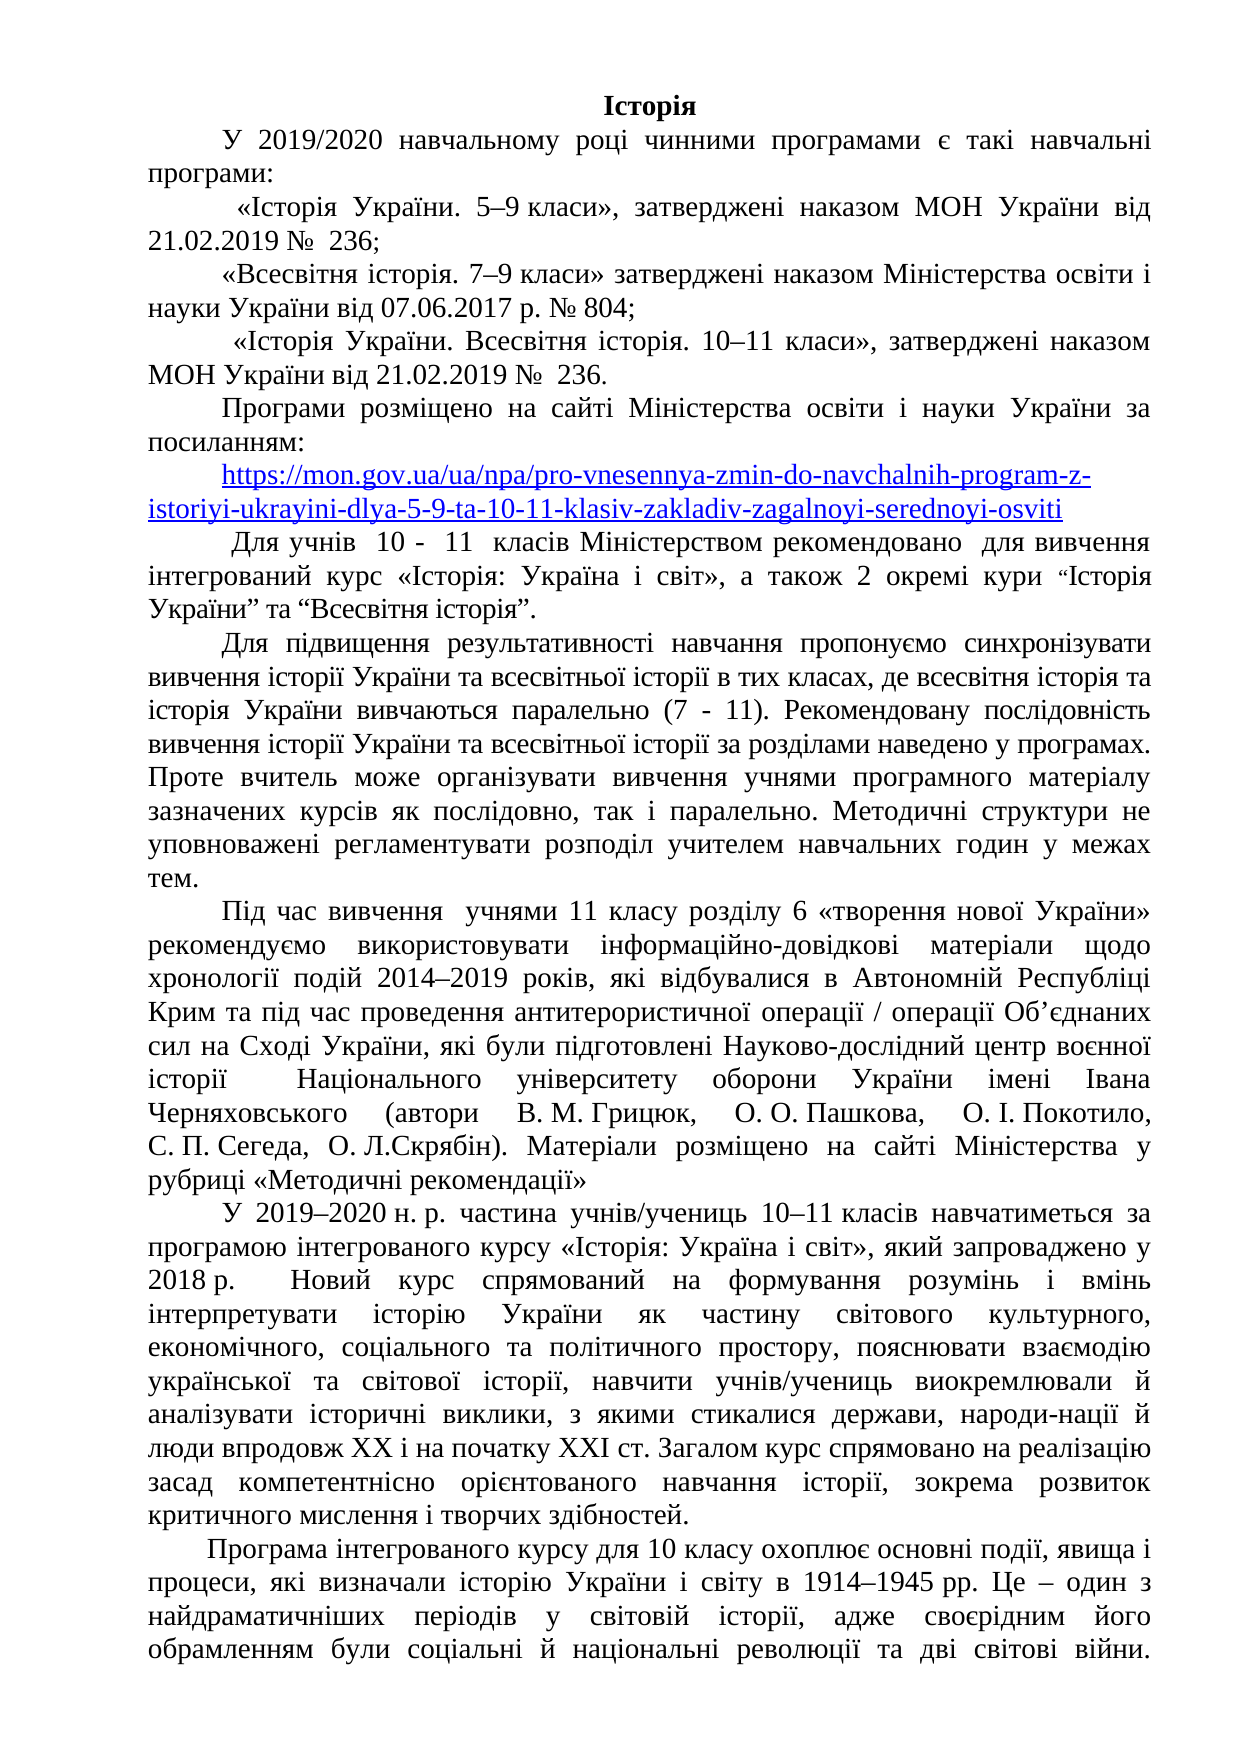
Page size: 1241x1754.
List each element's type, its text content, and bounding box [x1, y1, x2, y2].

text У 2019/2020 навчальному році чинними програмами є такі навчальні програми: [148, 122, 1152, 189]
text Програми розміщено на сайті Міністерства освіти і науки України за посиланням: [148, 390, 1152, 457]
text https://mon.gov.ua/ua/npa/pro-vnesennya-zmin-do-navchalnih-program-z-istoriyi-ukrayini-dlya-5-9-ta-10-11-klasiv-zakladiv-zagalnoyi-serednoyi-osviti [148, 457, 1152, 524]
text Під час вивчення учнями 11 класу розділу 6 «творення нової України» рекомендуємо використовувати інформаційно-довідкові матеріали щодо хронології подій 2014–2019 років, які відбувалися в Автономній Республіці Крим та під час проведення антитерористичної операції / операції Об’єднаних сил на Сході України, які були підготовлені Науково-дослідний центр воєнної історії Національного університету оборони України імені Івана Черняховського (автори В. М. Грицюк, О. О. Пашкова, О. І. Покотило, С. П. Сегеда, О. Л.Скрябін). Матеріали розміщено на сайті Міністерства у рубриці «Методичні рекомендації» [148, 893, 1152, 1195]
text Для підвищення результативності навчання пропонуємо синхронізувати вивчення історії України та всесвітньої історії в тих класах, де всесвітня історія та історія України вивчаються паралельно (7 - 11). Рекомендовану послідовність вивчення історії України та всесвітньої історії за розділами наведено у програмах. Проте вчитель може організувати вивчення учнями програмного матеріалу зазначених курсів як послідовно, так і паралельно. Методичні структури не уповноважені регламентувати розподіл учителем навчальних годин у межах тем. [148, 625, 1152, 893]
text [148, 1531, 1152, 1665]
text «Історія України. Всесвітня історія. 10–11 класи», затверджені наказом МОН України від 21.02.2019 № 236. [148, 323, 1152, 390]
text У 2019–2020 н. р. частина учнів/учениць 10–11 класів навчатиметься за програмою інтегрованого курсу «Історія: Україна і світ», який запроваджено у 2018 р. Новий курс спрямований на формування розумінь і вмінь інтерпретувати історію України як частину світового культурного, економічного, соціального та політичного простору, пояснювати взаємодію української та світової історії, навчити учнів/учениць виокремлювали й аналізувати історичні виклики, з якими стикалися держави, народи-нації й люди впродовж ХХ і на початку ХХІ ст. Загалом курс спрямовано на реалізацію засад компетентнісно орієнтованого навчання історії, зокрема розвиток критичного мислення і творчих здібностей. [148, 1195, 1152, 1531]
text Історія [148, 88, 1152, 122]
text «Всесвітня історія. 7–9 класи» затверджені наказом Міністерства освіти і науки України від 07.06.2017 р. № 804; [148, 256, 1152, 323]
text «Історія України. 5–9 класи», затверджені наказом МОН України від 21.02.2019 № 236; [148, 189, 1152, 256]
text Для учнів 10 - 11 класів Міністерством рекомендовано для вивчення інтегрований курс «Історія: Україна і світ», а також 2 окремі кури “Історія України” та “Всесвітня історія”. [148, 524, 1152, 625]
